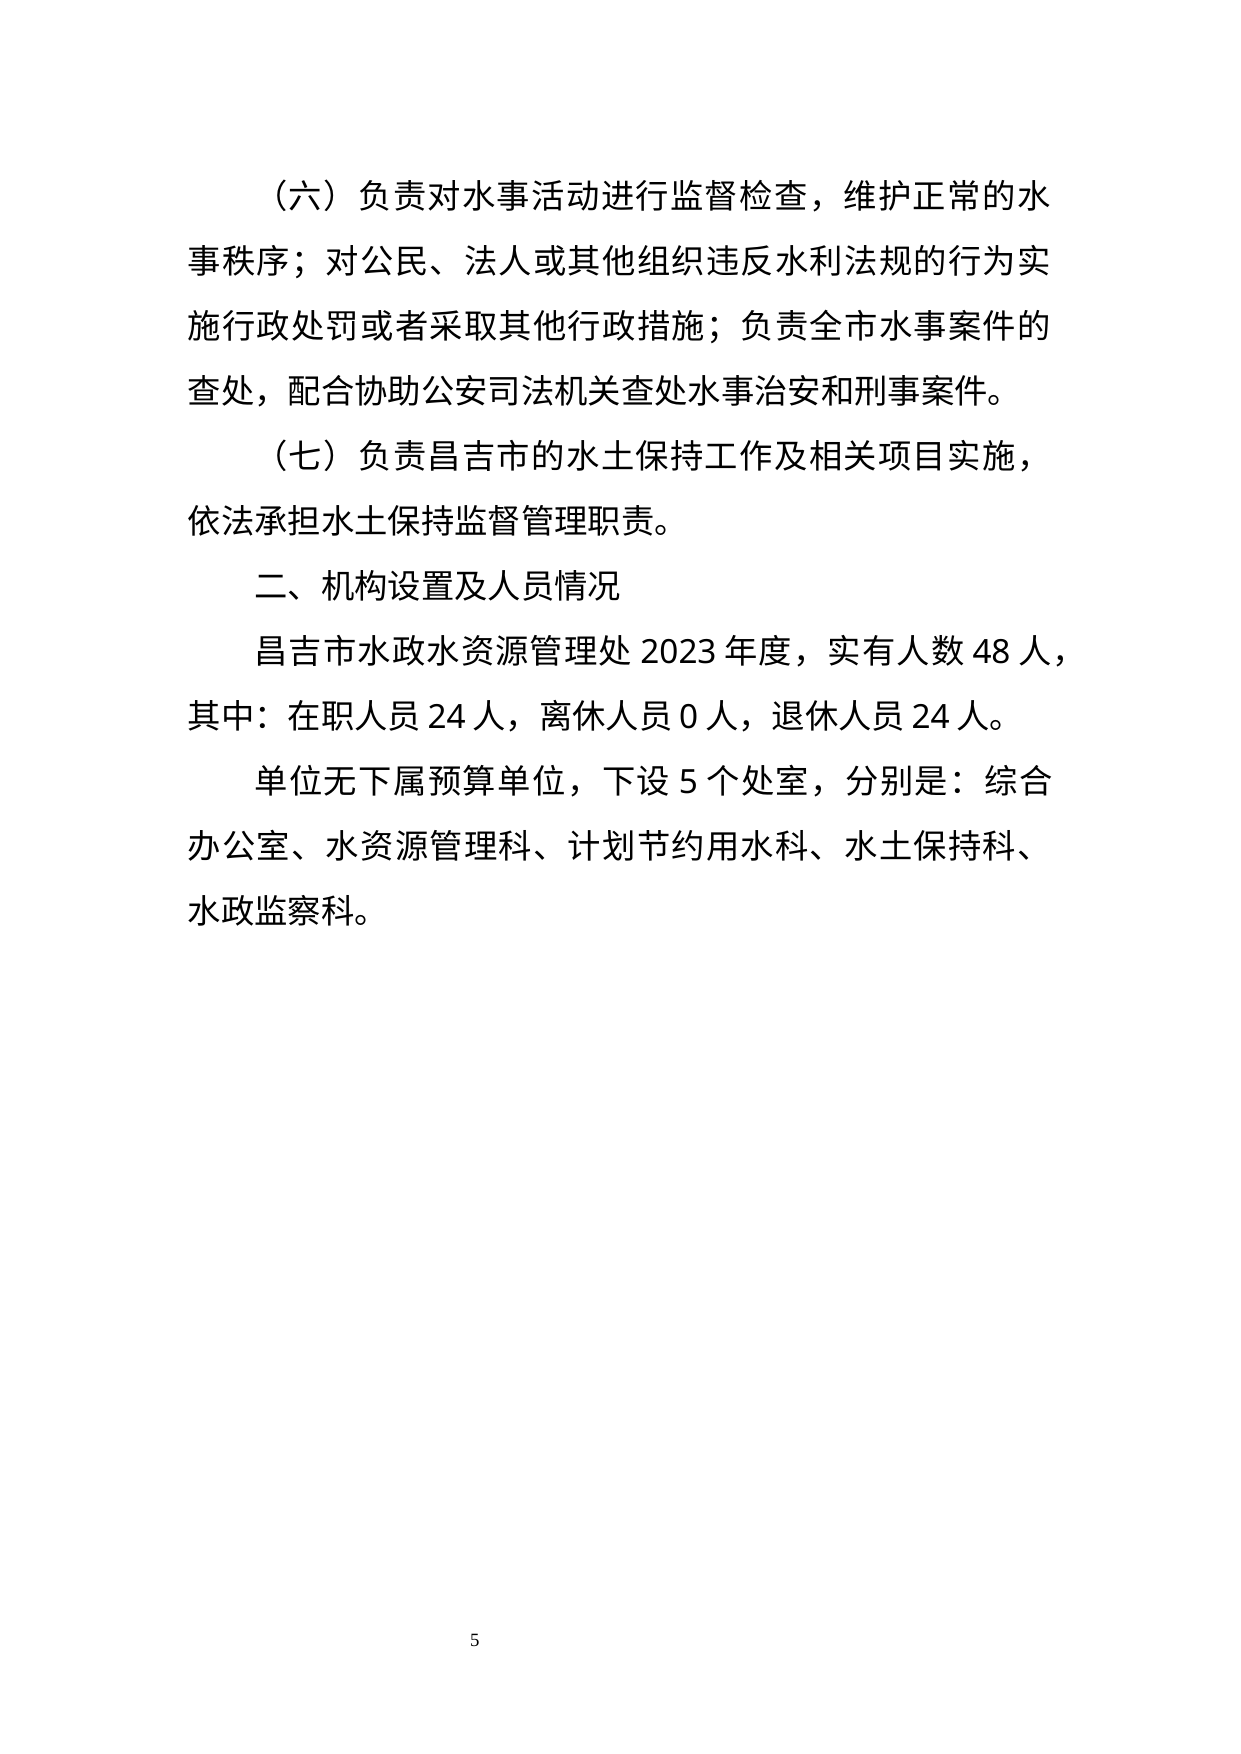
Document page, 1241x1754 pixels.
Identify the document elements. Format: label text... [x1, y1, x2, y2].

text （六）负责对水事活动进行监督检查，维护正常的水事秩序；对公民、法人或其他组织违反水利法规的行为实施行政处罚或者采取其他行政措施；负责全市水事案件的查处，配合协助公安司法机关查处水事治安和刑事案件。 [187, 162, 1053, 422]
text 昌吉市水政水资源管理处2023年度，实有人数48人，其中：在职人员24人，离休人员0人，退休人员24人。 [187, 617, 1053, 747]
text （七）负责昌吉市的水土保持工作及相关项目实施，依法承担水土保持监督管理职责。 [187, 422, 1053, 552]
text 单位无下属预算单位，下设5个处室，分别是：综合办公室、水资源管理科、计划节约用水科、水土保持科、水政监察科。 [187, 747, 1053, 942]
text 二、机构设置及人员情况 [187, 552, 1053, 617]
